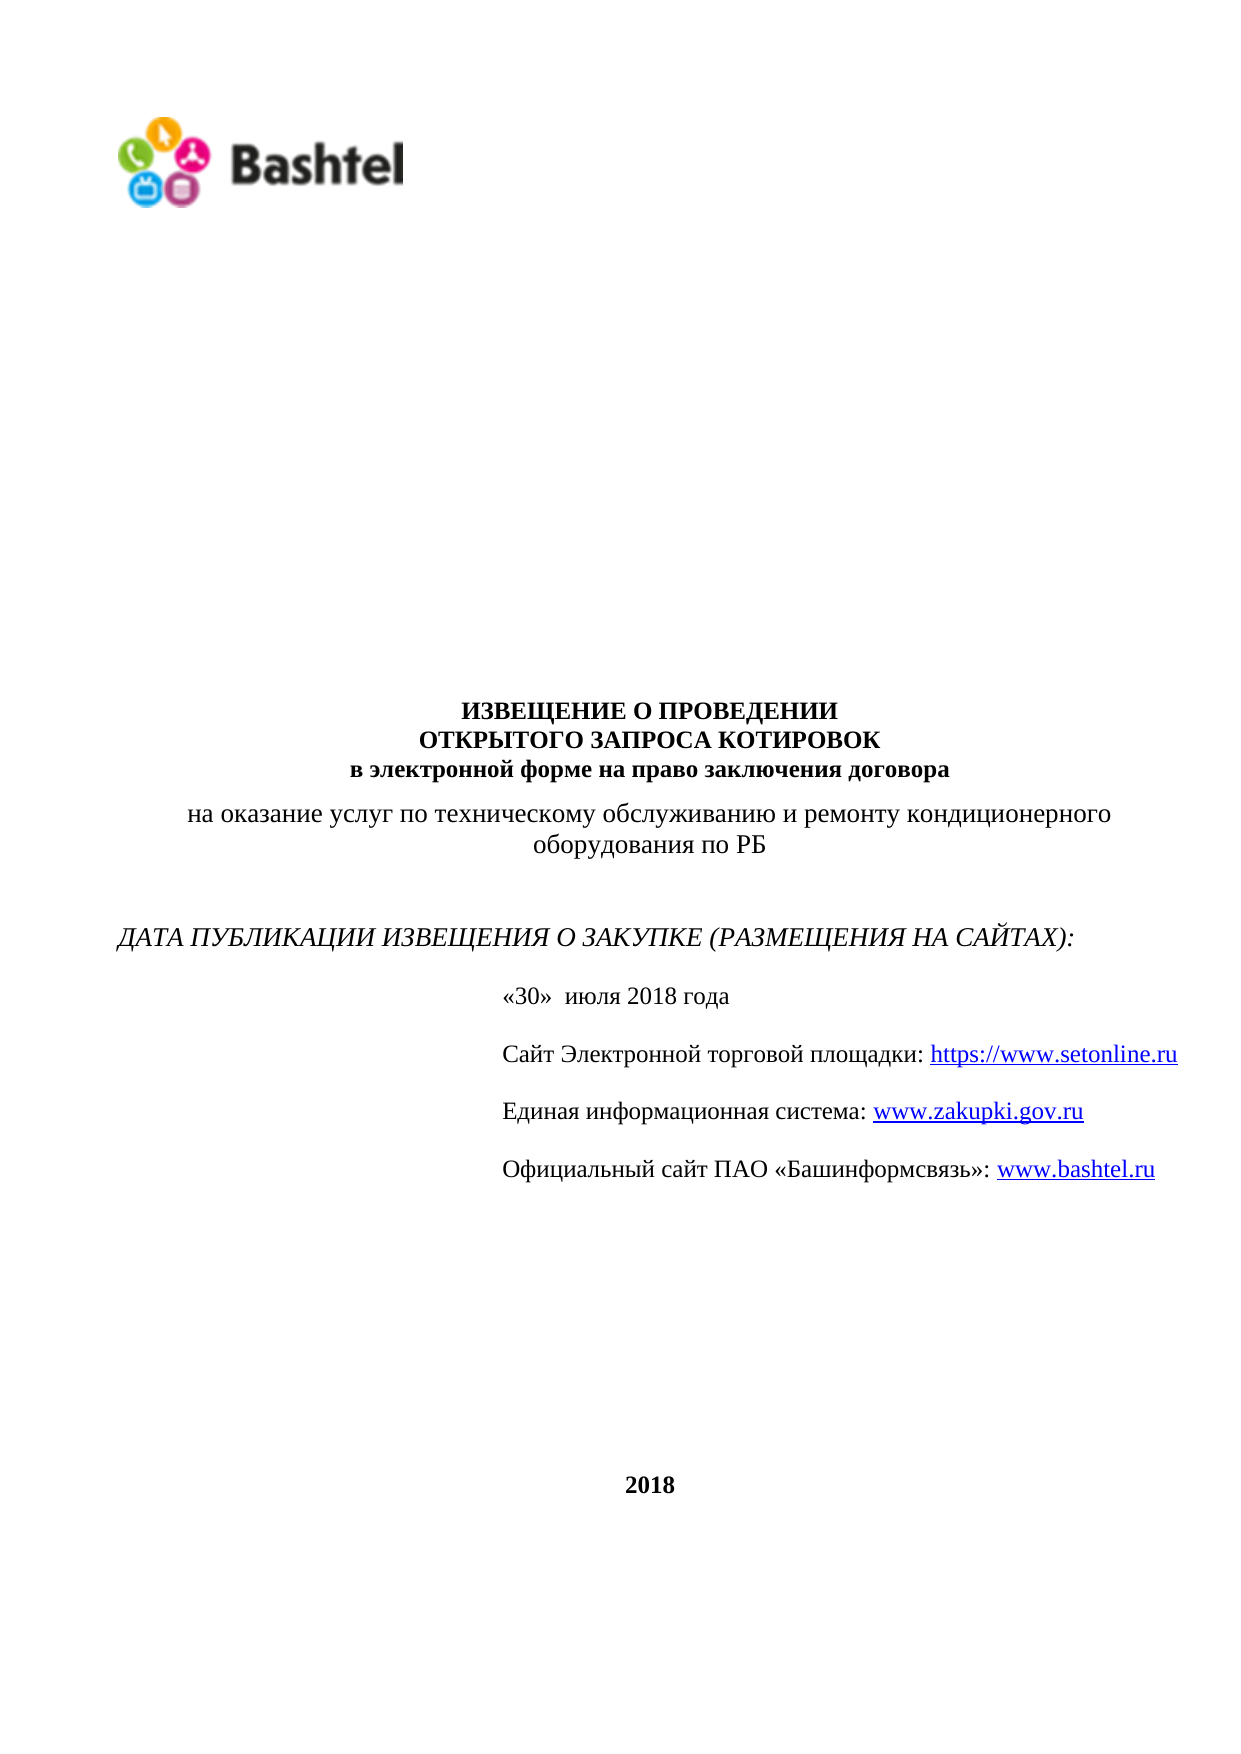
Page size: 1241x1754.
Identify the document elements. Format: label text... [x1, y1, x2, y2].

text ИЗВЕЩЕНИЕ О ПРОВЕДЕНИИ [118, 696, 1181, 725]
text Единая информационная система: www.zakupki.gov.ru [502, 1096, 1181, 1125]
text Официальный сайт ПАО «Башинформсвязь»: www.bashtel.ru [502, 1154, 1181, 1182]
text на оказание услуг по техническому обслуживанию и ремонту кондиционерного оборудования по РБ [118, 797, 1181, 859]
text «30» июля 2018 года [502, 981, 1181, 1010]
picture [118, 117, 403, 208]
text Сайт Электронной торговой площадки: https://www.setonline.ru [502, 1039, 1181, 1067]
text 2018 [118, 1470, 1181, 1499]
text в электронной форме на право заключения договора [118, 754, 1181, 782]
text ДАТА ПУБЛИКАЦИИ ИЗВЕЩЕНИЯ О ЗАКУПКЕ (РАЗМЕЩЕНИЯ НА САЙТАХ): [118, 921, 1181, 952]
text ОТКРЫТОГО ЗАПРОСА КОТИРОВОК [118, 725, 1181, 754]
